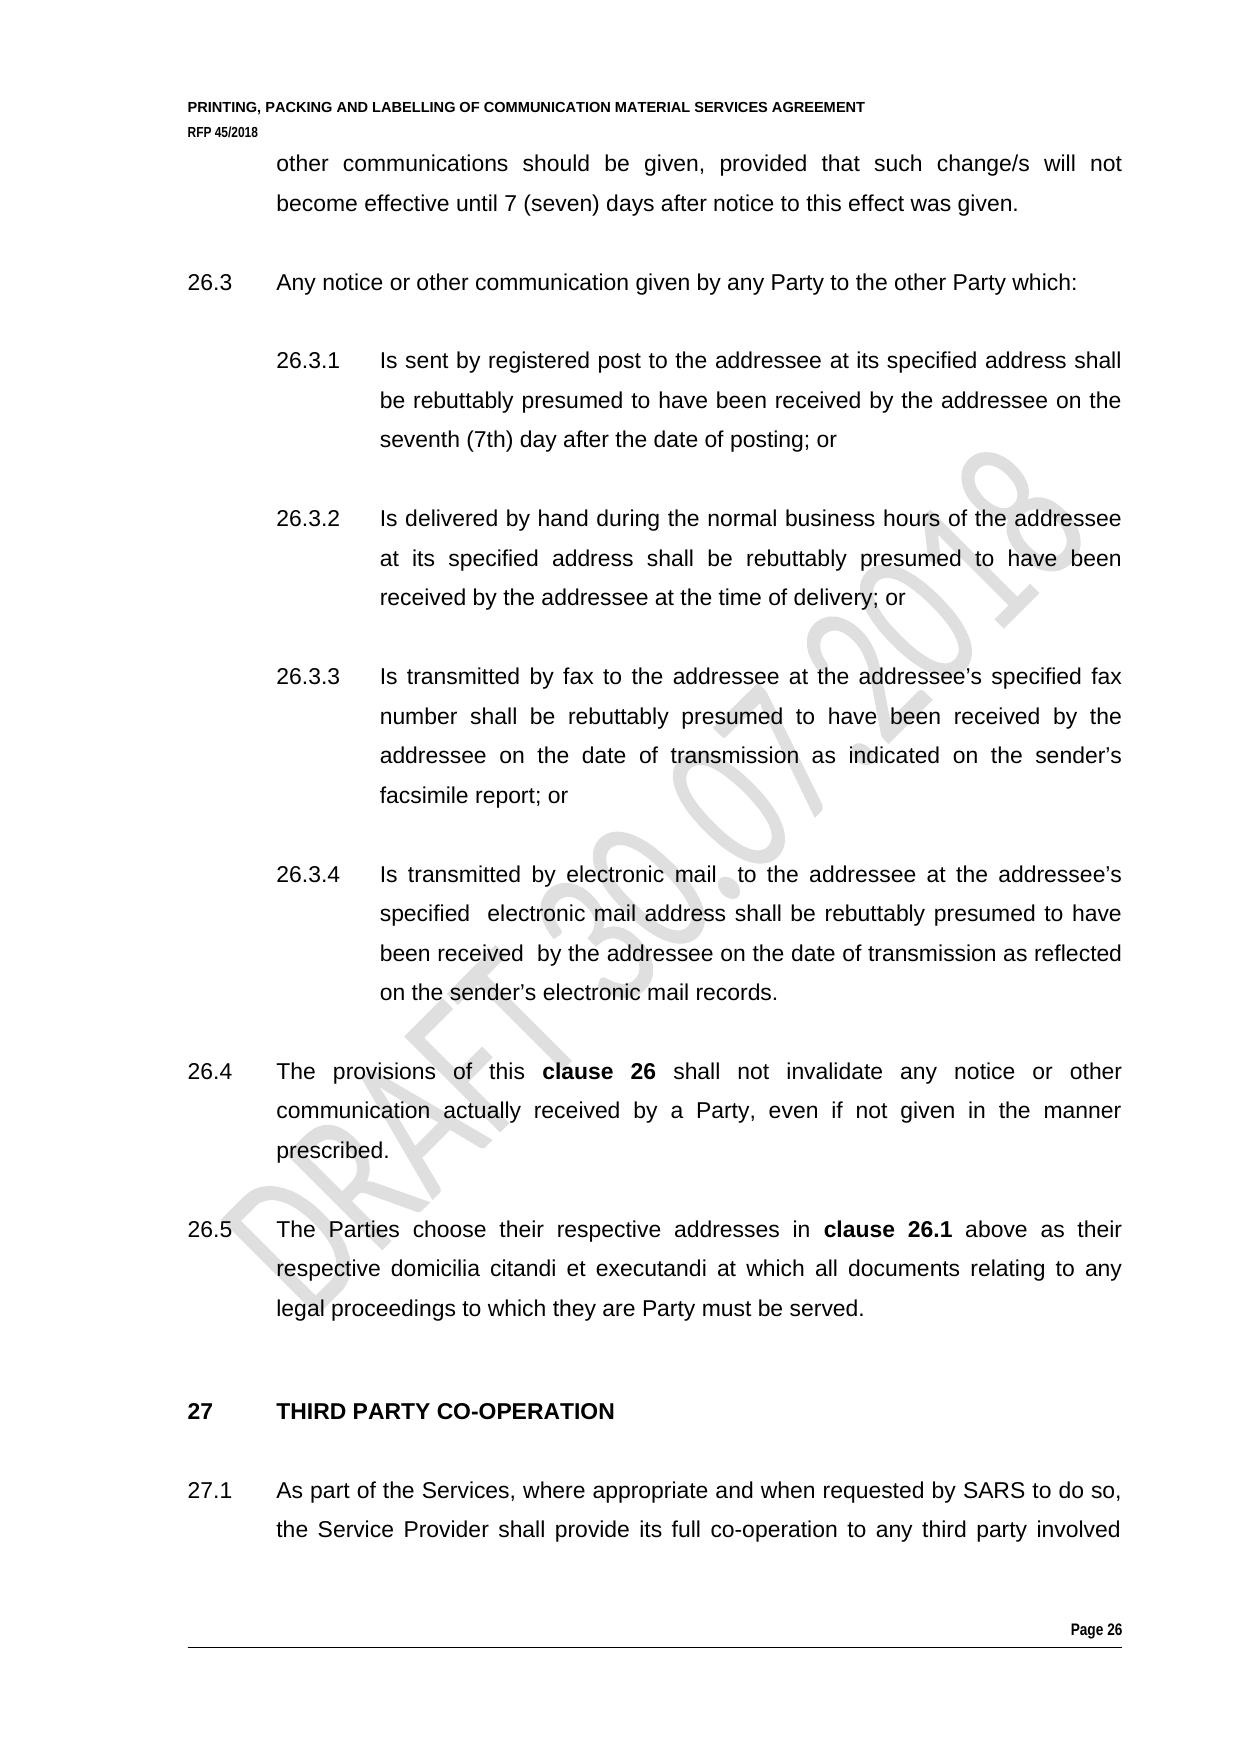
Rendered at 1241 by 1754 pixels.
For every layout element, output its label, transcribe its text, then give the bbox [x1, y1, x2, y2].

list Is sent by registered post to the addressee at its specified address shall be rebuttably presumed to have been received by the addressee on the seventh (7th) day after the date of posting; or [276, 347, 1122, 453]
list Is transmitted by electronic mail to the addressee at the addressee’s specified electronic mail address shall be rebuttably presumed to have been received by the addressee on the date of transmission as reflected on the sender’s electronic mail records. [276, 861, 1122, 1005]
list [187, 1477, 1122, 1543]
list Is delivered by hand during the normal business hours of the addressee at its specified address shall be rebuttably presumed to have been received by the addressee at the time of delivery; or [276, 505, 1122, 611]
list The Parties choose their respective addresses in clause 26.1 above as their respective domicilia citandi et executandi at which all documents relating to any legal proceedings to which they are Party must be served. [187, 1216, 1122, 1321]
list Is transmitted by fax to the addressee at the addressee’s specified fax number shall be rebuttably presumed to have been received by the addressee on the date of transmission as indicated on the sender’s facsimile report; or [276, 663, 1122, 808]
list THIRD PARTY CO-OPERATION [187, 1398, 1122, 1424]
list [187, 150, 1122, 216]
list Any notice or other communication given by any Party to the other Party which: [187, 268, 1122, 295]
list The provisions of this clause 26 shall not invalidate any notice or other communication actually received by a Party, even if not given in the manner prescribed. [187, 1058, 1122, 1163]
